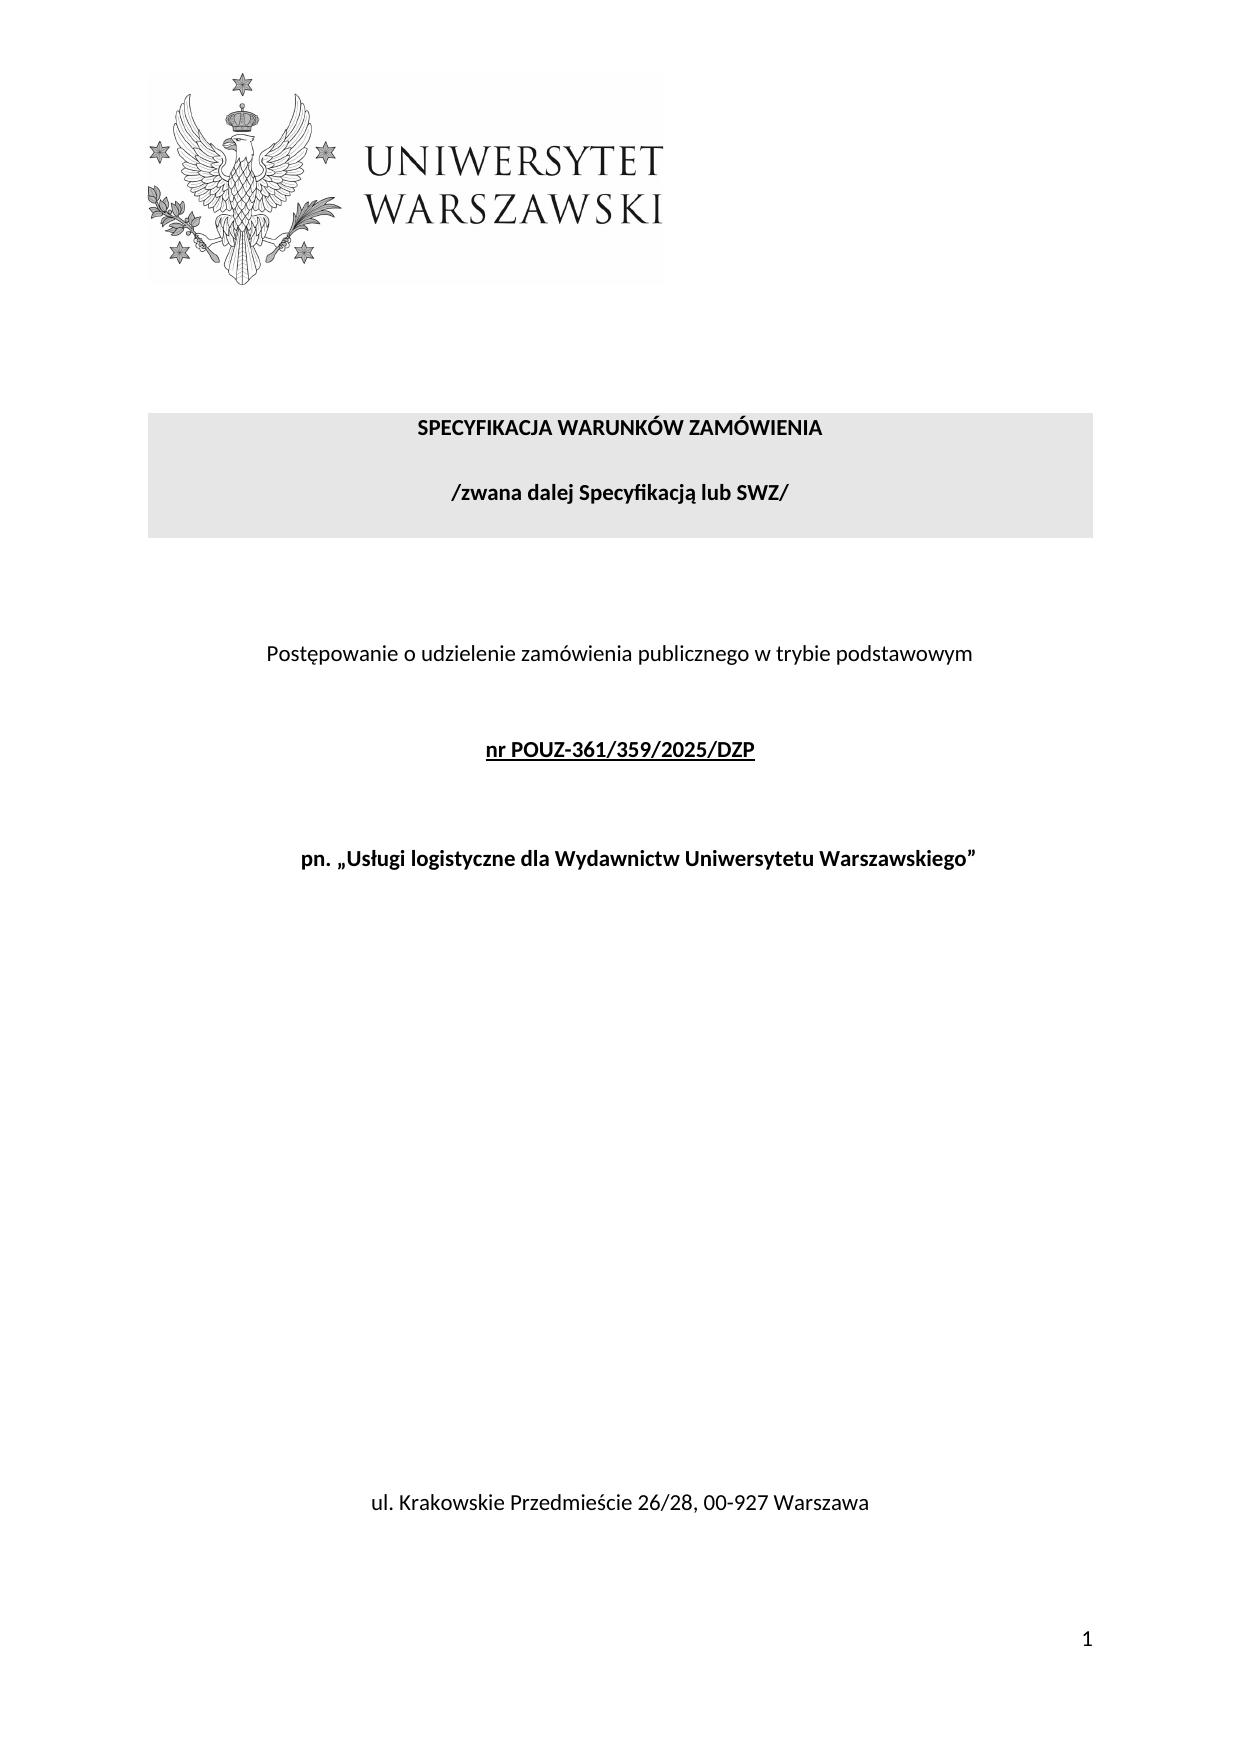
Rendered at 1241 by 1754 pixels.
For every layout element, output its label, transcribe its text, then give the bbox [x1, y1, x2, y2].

text /zwana dalej Specyfikacją lub SWZ/ [148, 478, 1093, 506]
picture [147, 73, 664, 285]
text nr POUZ-361/359/2025/DZP [148, 735, 1093, 763]
text pn. „Usługi logistyczne dla Wydawnictw Uniwersytetu Warszawskiego” [185, 844, 1093, 872]
text SPECYFIKACJA WARUNKÓW ZAMÓWIENIA [148, 413, 1093, 441]
text Postępowanie o udzielenie zamówienia publicznego w trybie podstawowym [148, 639, 1093, 667]
text ul. Krakowskie Przedmieście 26/28, 00-927 Warszawa [148, 1488, 1093, 1516]
